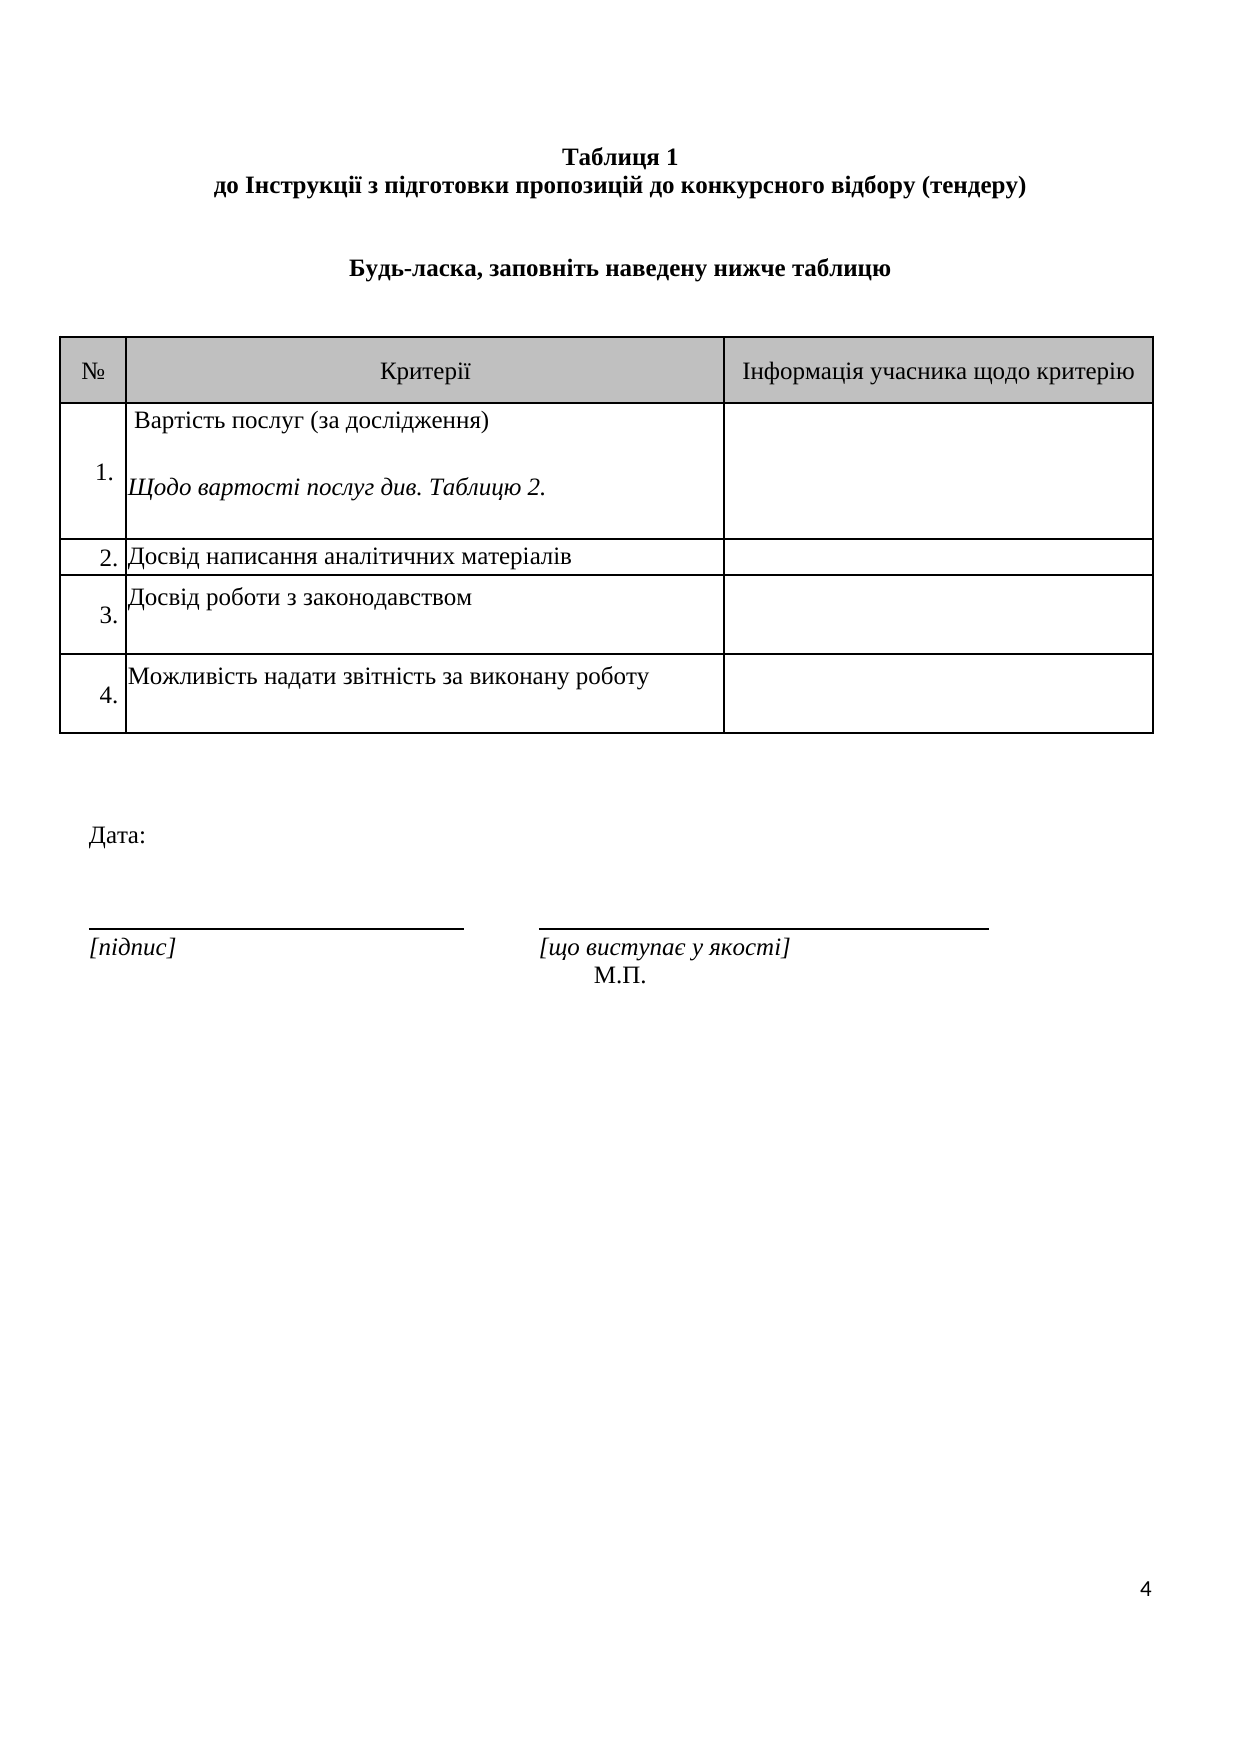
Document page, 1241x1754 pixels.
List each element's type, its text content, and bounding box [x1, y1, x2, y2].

table_cell [725, 576, 1152, 653]
table_cell [61, 540, 125, 573]
text Дата: [89, 820, 1152, 849]
table_cell Можливість надати звітність за виконану роботу [127, 655, 723, 732]
table_header Критерії [127, 338, 723, 402]
text Будь-ласка, заповніть наведену нижче таблицю [89, 253, 1152, 282]
text М.П. [89, 961, 1152, 989]
table_header № [61, 338, 125, 402]
table_cell [725, 404, 1152, 538]
table_cell Досвід написання аналітичних матеріалів [127, 540, 723, 573]
table_cell Досвід роботи з законодавством [127, 576, 723, 653]
table_header Інформація учасника щодо критерію [725, 338, 1152, 402]
table_cell [61, 404, 125, 538]
text до Інструкції з підготовки пропозицій до конкурсного відбору (тендеру) [89, 170, 1152, 199]
table_cell [725, 655, 1152, 732]
table_cell [61, 576, 125, 653]
table_cell Вартість послуг (за дослідження) Щодо вартості послуг див. Таблицю 2. [127, 404, 723, 538]
table_cell [61, 655, 125, 732]
table_cell [725, 540, 1152, 573]
text [підпис] [що виступає у якості] [89, 932, 1152, 961]
text Таблиця 1 [89, 142, 1152, 170]
